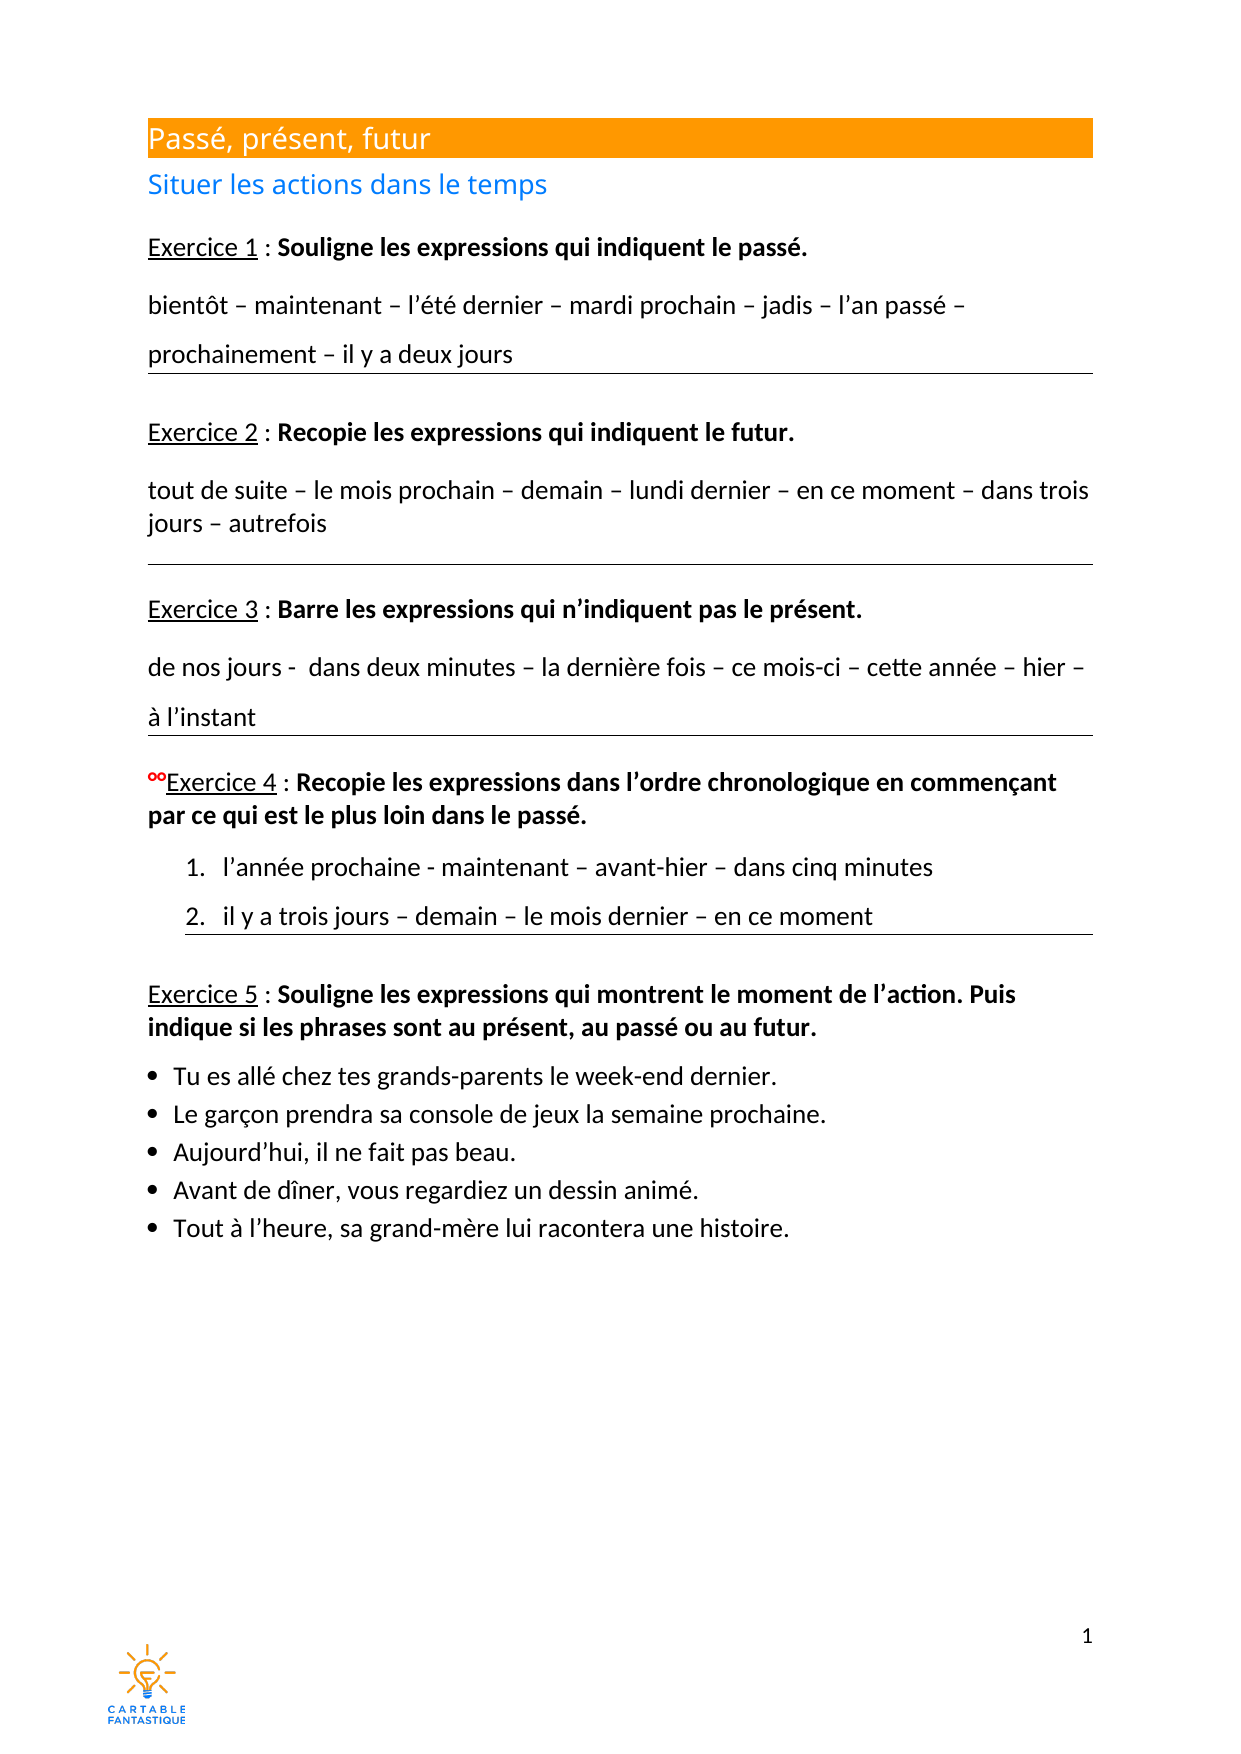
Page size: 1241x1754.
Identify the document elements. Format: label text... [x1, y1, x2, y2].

list Tout à l’heure, sa grand-mère lui racontera une histoire. [148, 1211, 1093, 1244]
subtitle Situer les actions dans le temps [148, 165, 1093, 202]
text Exercice 3 : Barre les expressions qui n’indiquent pas le présent. [148, 565, 1093, 625]
text bientôt – maintenant – l’été dernier – mardi prochain – jadis – l’an passé – prochainement – il y a deux jours [148, 288, 1093, 373]
text Exercice 2 : Recopie les expressions qui indiquent le futur. [148, 415, 1093, 448]
list Aujourd’hui, il ne fait pas beau. [148, 1135, 1093, 1168]
text de nos jours - dans deux minutes – la dernière fois – ce mois-ci – cette année – hier – à l’instant [148, 650, 1093, 735]
list Avant de dîner, vous regardiez un dessin animé. [148, 1173, 1093, 1206]
list l’année prochaine - maintenant – avant-hier – dans cinq minutes [185, 850, 1093, 883]
text Exercice 1 : Souligne les expressions qui indiquent le passé. [148, 230, 1093, 263]
text tout de suite – le mois prochain – demain – lundi dernier – en ce moment – dans trois jours – autrefois [148, 473, 1093, 539]
list Le garçon prendra sa console de jeux la semaine prochaine. [148, 1097, 1093, 1130]
list Tu es allé chez tes grands-parents le week-end dernier. [148, 1059, 1093, 1092]
subtitle Passé, présent, futur [148, 118, 1093, 158]
text °°Exercice 4 : Recopie les expressions dans l’ordre chronologique en commençant par ce qui est le plus loin dans le passé. [148, 765, 1093, 831]
list il y a trois jours – demain – le mois dernier – en ce moment [185, 899, 1093, 934]
picture [108, 1644, 185, 1724]
text Exercice 5 : Souligne les expressions qui montrent le moment de l’action. Puis indique si les phrases sont au présent, au passé ou au futur. [148, 977, 1093, 1043]
